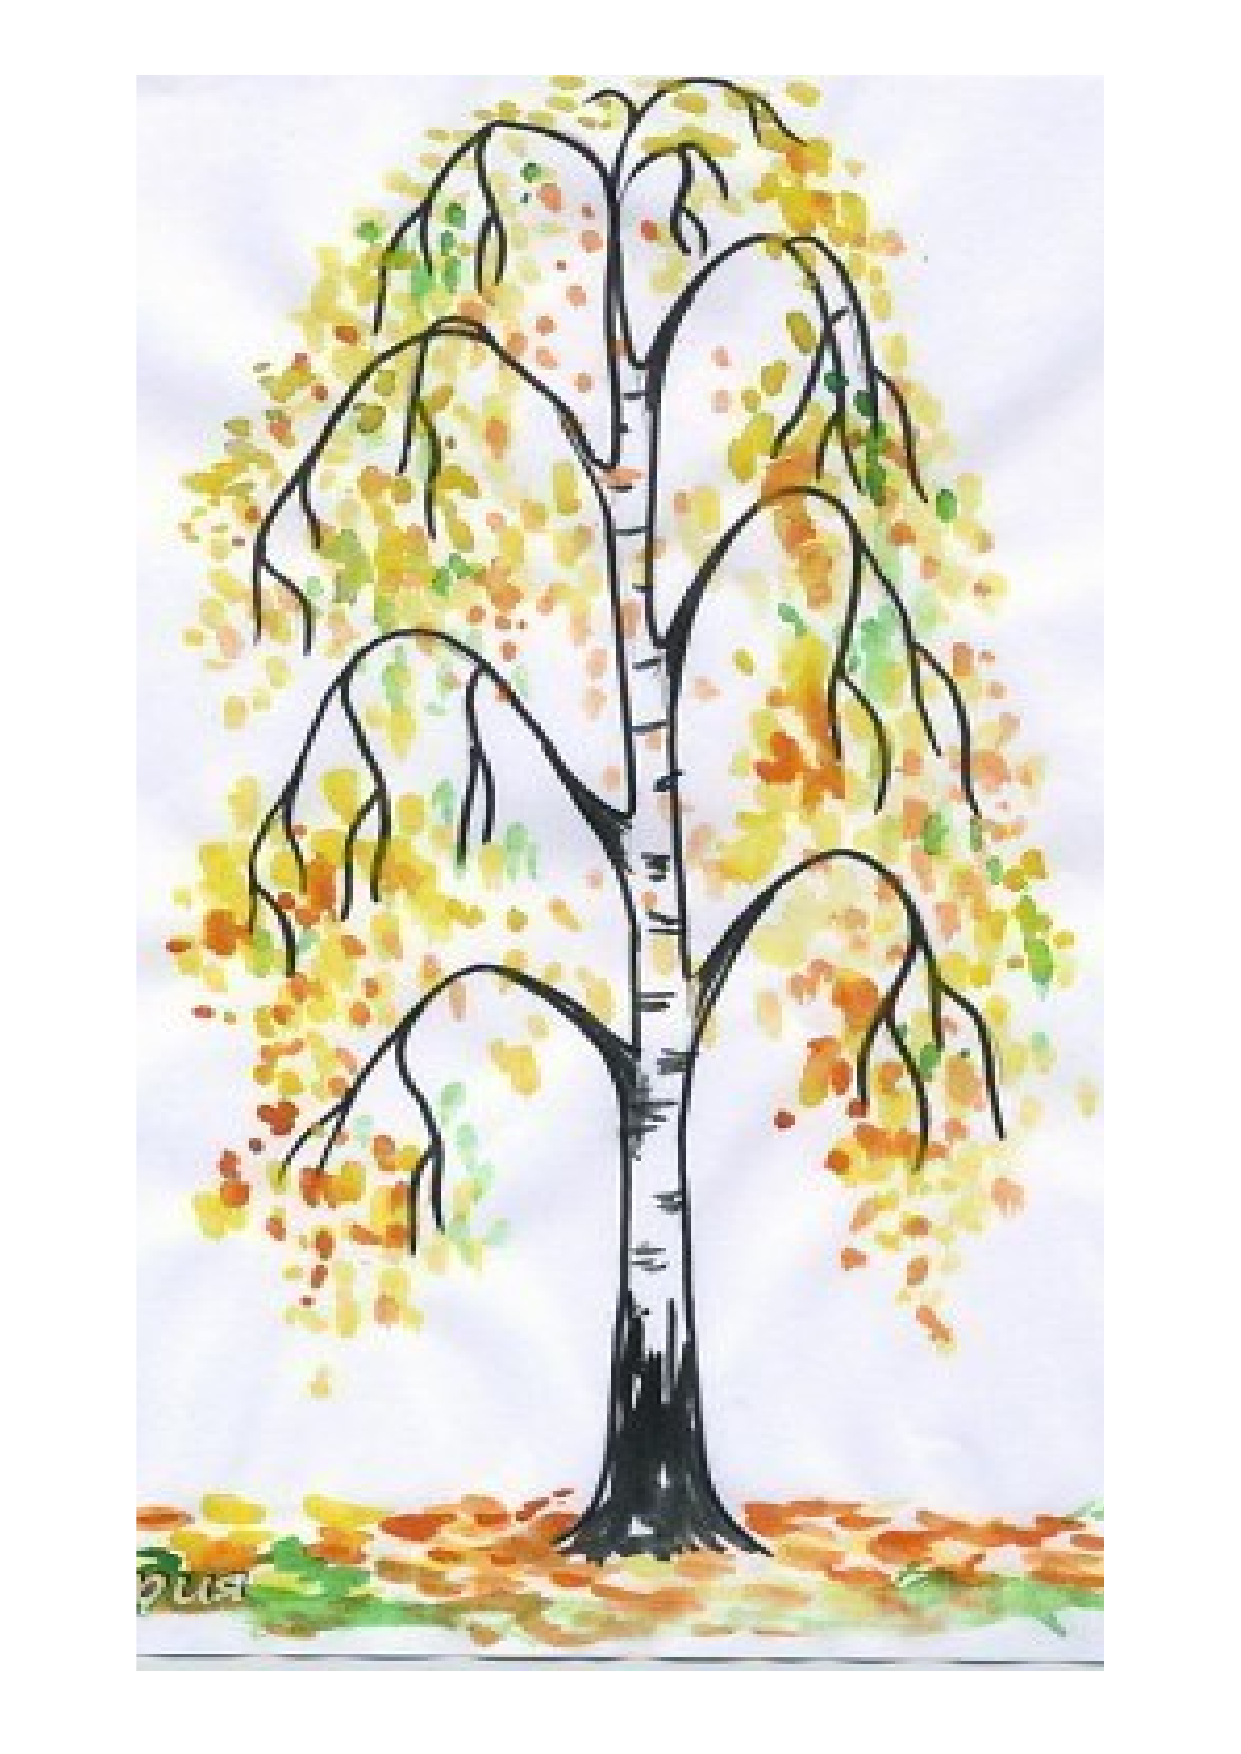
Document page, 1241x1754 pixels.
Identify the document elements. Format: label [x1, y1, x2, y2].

picture [136, 75, 1104, 1671]
